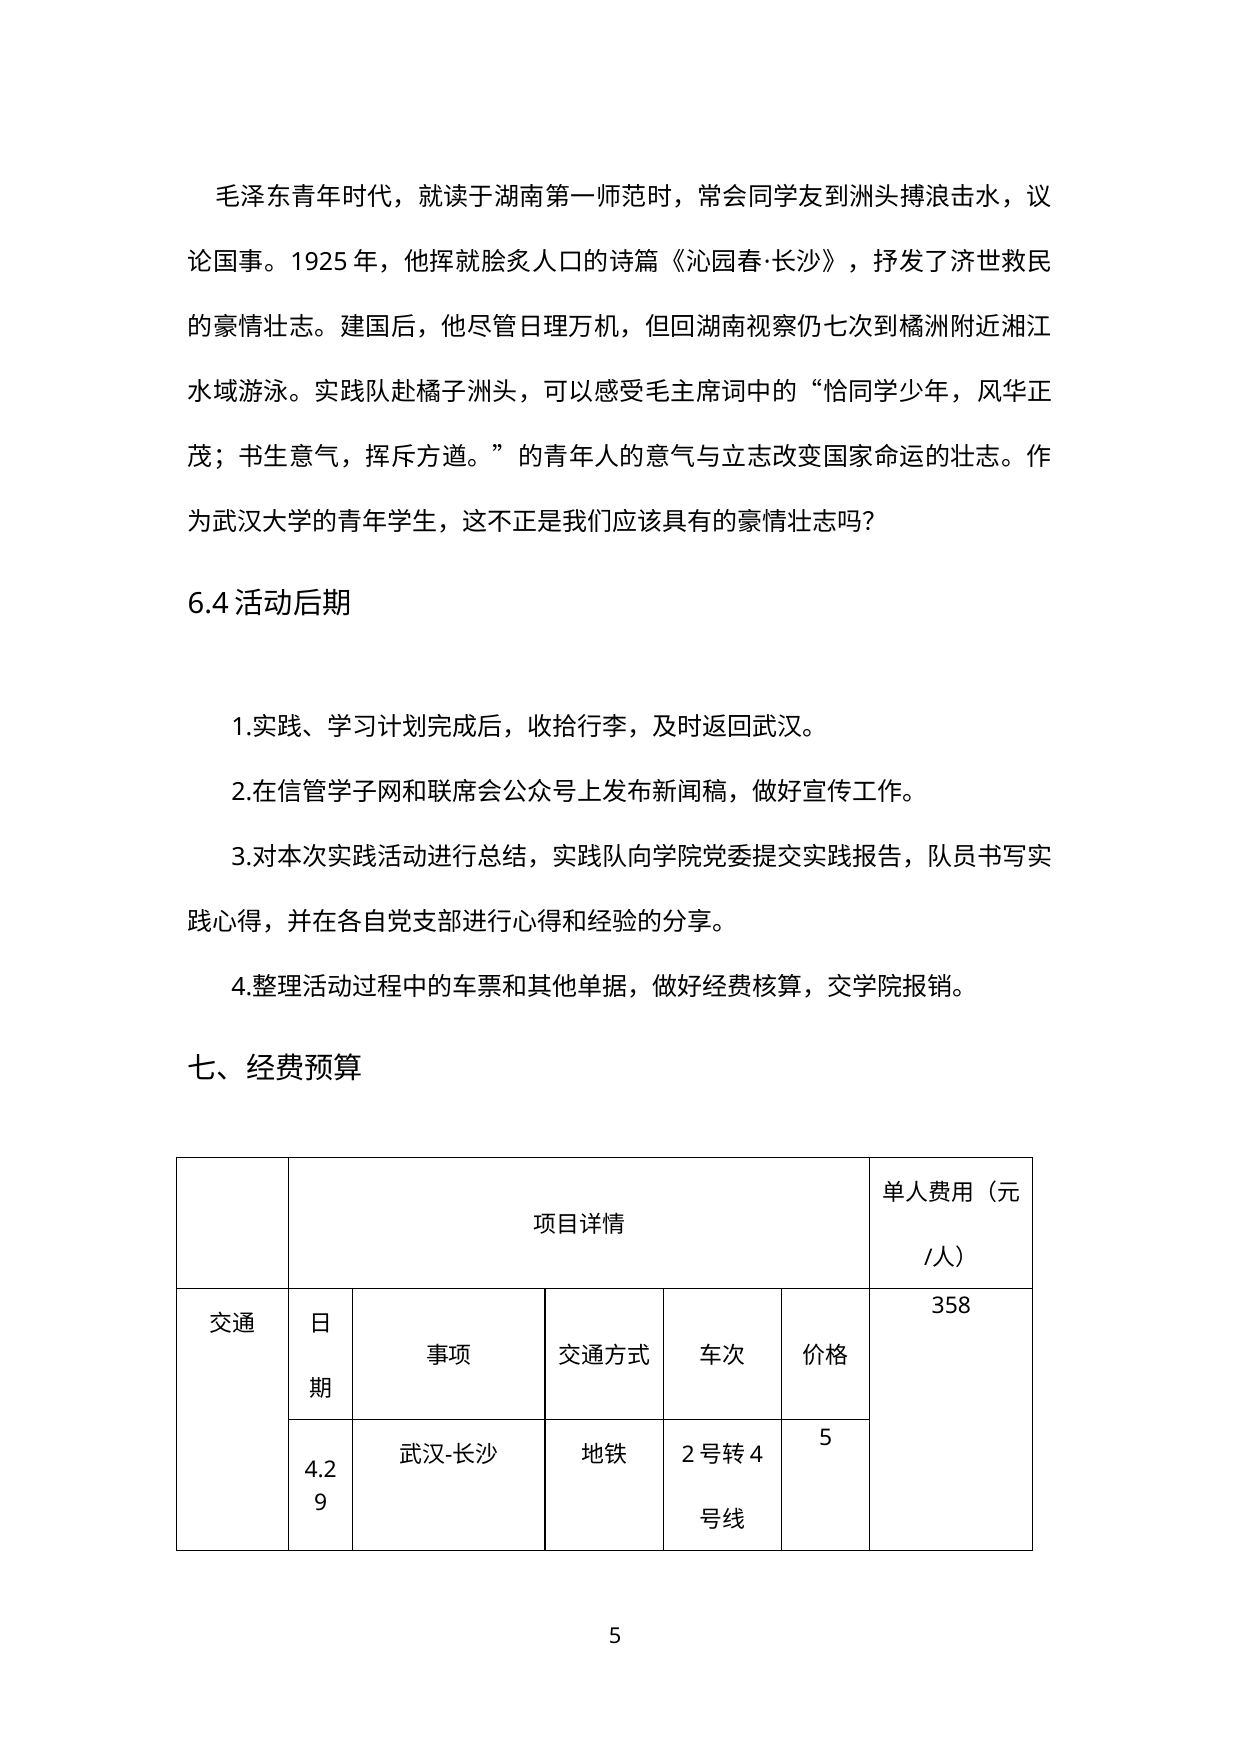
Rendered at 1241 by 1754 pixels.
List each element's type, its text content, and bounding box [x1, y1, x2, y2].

text 1.实践、学习计划完成后，收拾行李，及时返回武汉。 [187, 692, 1053, 757]
table_cell 价格 [782, 1289, 869, 1419]
table_cell 交通方式 [546, 1289, 663, 1419]
text 毛泽东青年时代，就读于湖南第一师范时，常会同学友到洲头搏浪击水，议论国事。1925年，他挥就脍炙人口的诗篇《沁园春·长沙》，抒发了济世救民的豪情壮志。建国后，他尽管日理万机，但回湖南视察仍七次到橘洲附近湘江水域游泳。实践队赴橘子洲头，可以感受毛主席词中的“恰同学少年，风华正茂；书生意气，挥斥方遒。”的青年人的意气与立志改变国家命运的壮志。作为武汉大学的青年学生，这不正是我们应该具有的豪情壮志吗？ [187, 162, 1053, 552]
table_cell 5 [782, 1420, 869, 1550]
table_cell 车次 [664, 1289, 781, 1419]
table_cell 2号转4号线 [664, 1420, 781, 1550]
table_header 项目详情 [289, 1158, 869, 1288]
text 七、经费预算 [187, 1033, 1053, 1098]
table_cell 事项 [353, 1289, 544, 1419]
table_header [177, 1158, 288, 1288]
text 6.4活动后期 [187, 568, 1053, 633]
table_cell 4.29 [289, 1420, 352, 1550]
table_cell 武汉-长沙 [353, 1420, 544, 1550]
table_header 单人费用（元/人） [870, 1158, 1032, 1288]
table_cell 交通 [177, 1289, 288, 1550]
table_cell 地铁 [546, 1420, 663, 1550]
text 2.在信管学子网和联席会公众号上发布新闻稿，做好宣传工作。 [187, 757, 1053, 822]
table_cell 日期 [289, 1289, 352, 1419]
text 3.对本次实践活动进行总结，实践队向学院党委提交实践报告，队员书写实践心得，并在各自党支部进行心得和经验的分享。 [187, 822, 1053, 952]
table_cell 358 [870, 1289, 1032, 1550]
text 4.整理活动过程中的车票和其他单据，做好经费核算，交学院报销。 [187, 952, 1053, 1017]
